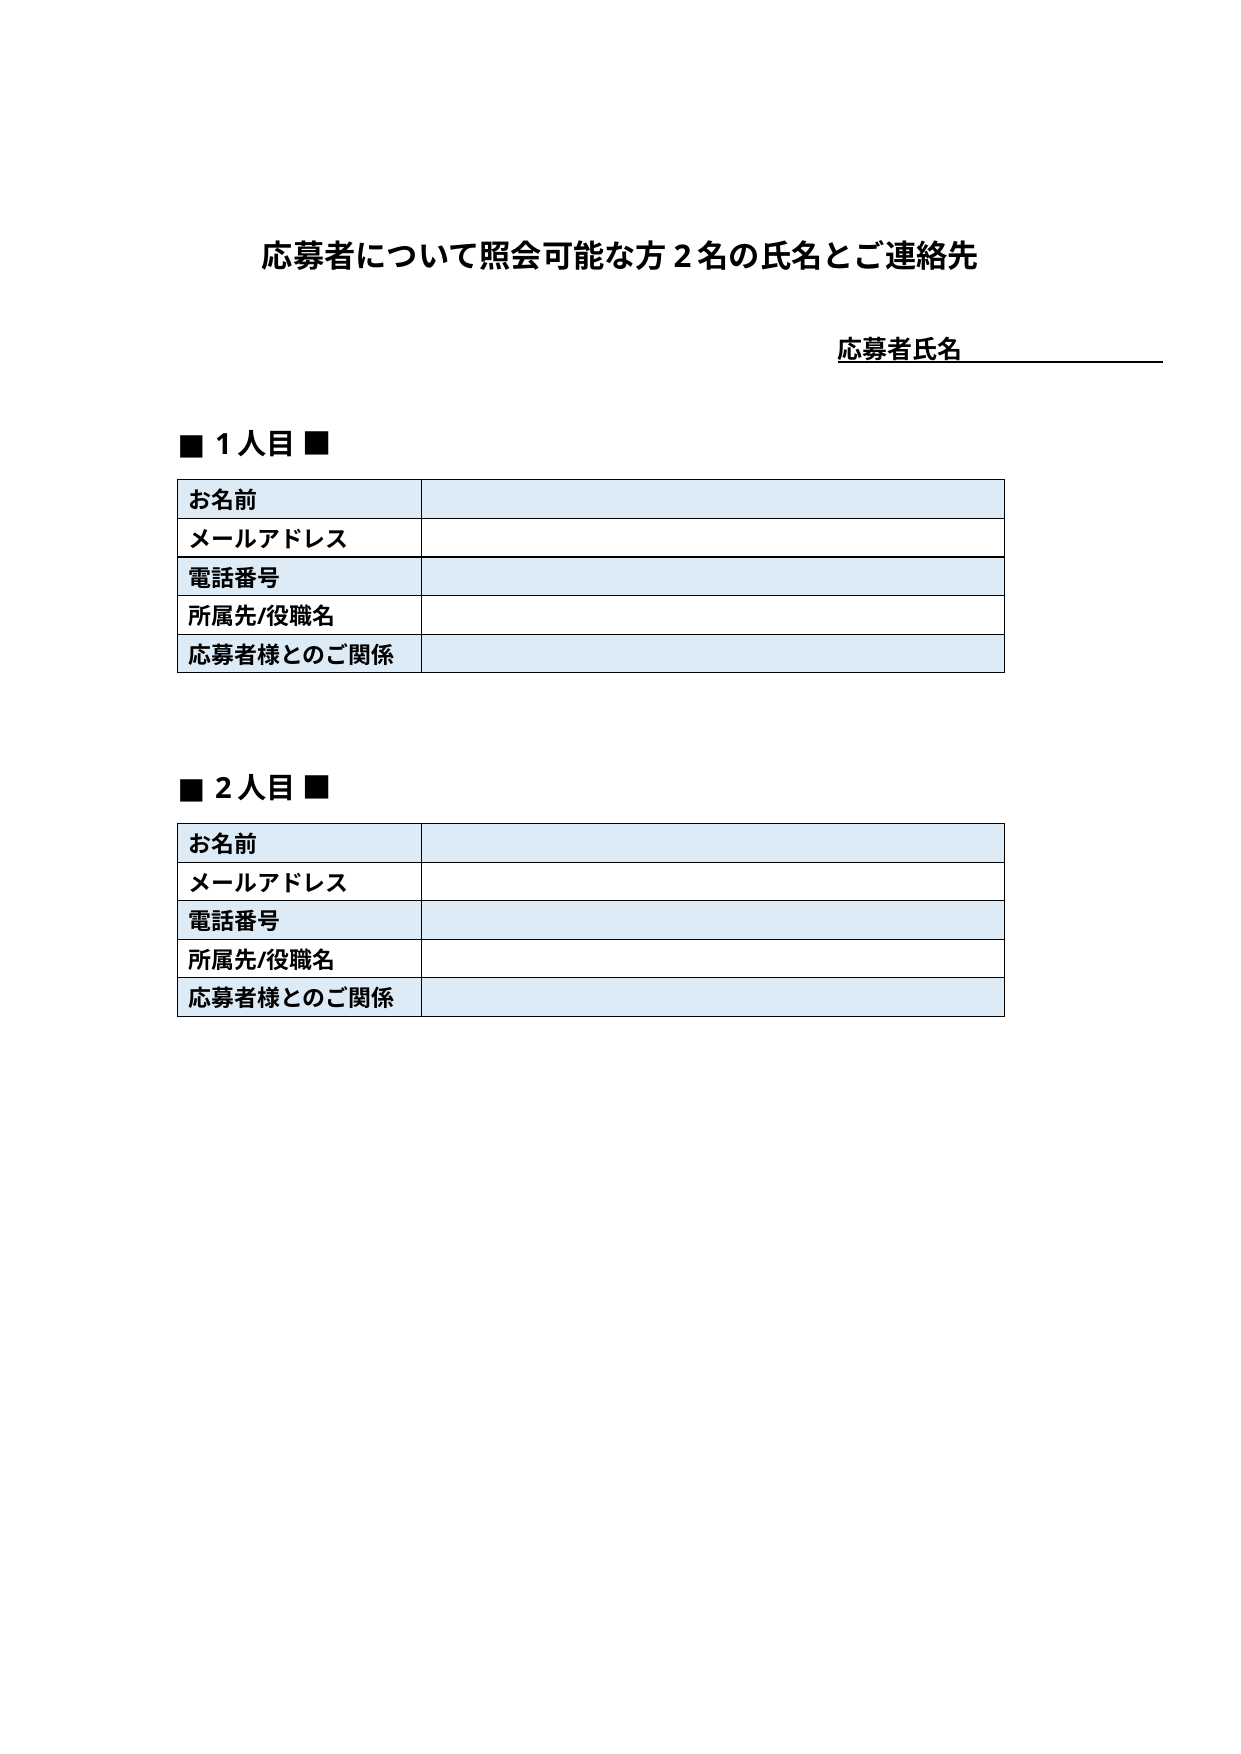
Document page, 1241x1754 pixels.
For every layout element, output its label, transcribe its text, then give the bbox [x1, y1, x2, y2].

table_cell [422, 519, 1004, 556]
list 2人目 ■ [177, 748, 1063, 823]
table_cell 所属先/役職名 [178, 596, 421, 633]
table_header [422, 824, 1004, 862]
table_cell 応募者様とのご関係 [178, 978, 421, 1016]
table_cell [422, 558, 1004, 595]
table_header お名前 [178, 480, 421, 518]
table_cell [422, 978, 1004, 1016]
table_cell [422, 901, 1004, 939]
table_cell メールアドレス [178, 519, 421, 556]
table_cell [422, 940, 1004, 977]
text 応募者について照会可能な方2名の氏名とご連絡先 [177, 217, 1063, 292]
table_cell 所属先/役職名 [178, 940, 421, 977]
table_cell [422, 635, 1004, 672]
text 応募者氏名 [177, 329, 963, 367]
table_header [422, 480, 1004, 518]
table_cell 電話番号 [178, 901, 421, 939]
table_cell [422, 596, 1004, 633]
table_header お名前 [178, 824, 421, 862]
list 1人目 ■ [177, 404, 1063, 479]
table_cell 電話番号 [178, 558, 421, 595]
table_cell [422, 863, 1004, 900]
table_cell 応募者様とのご関係 [178, 635, 421, 672]
table_cell メールアドレス [178, 863, 421, 900]
